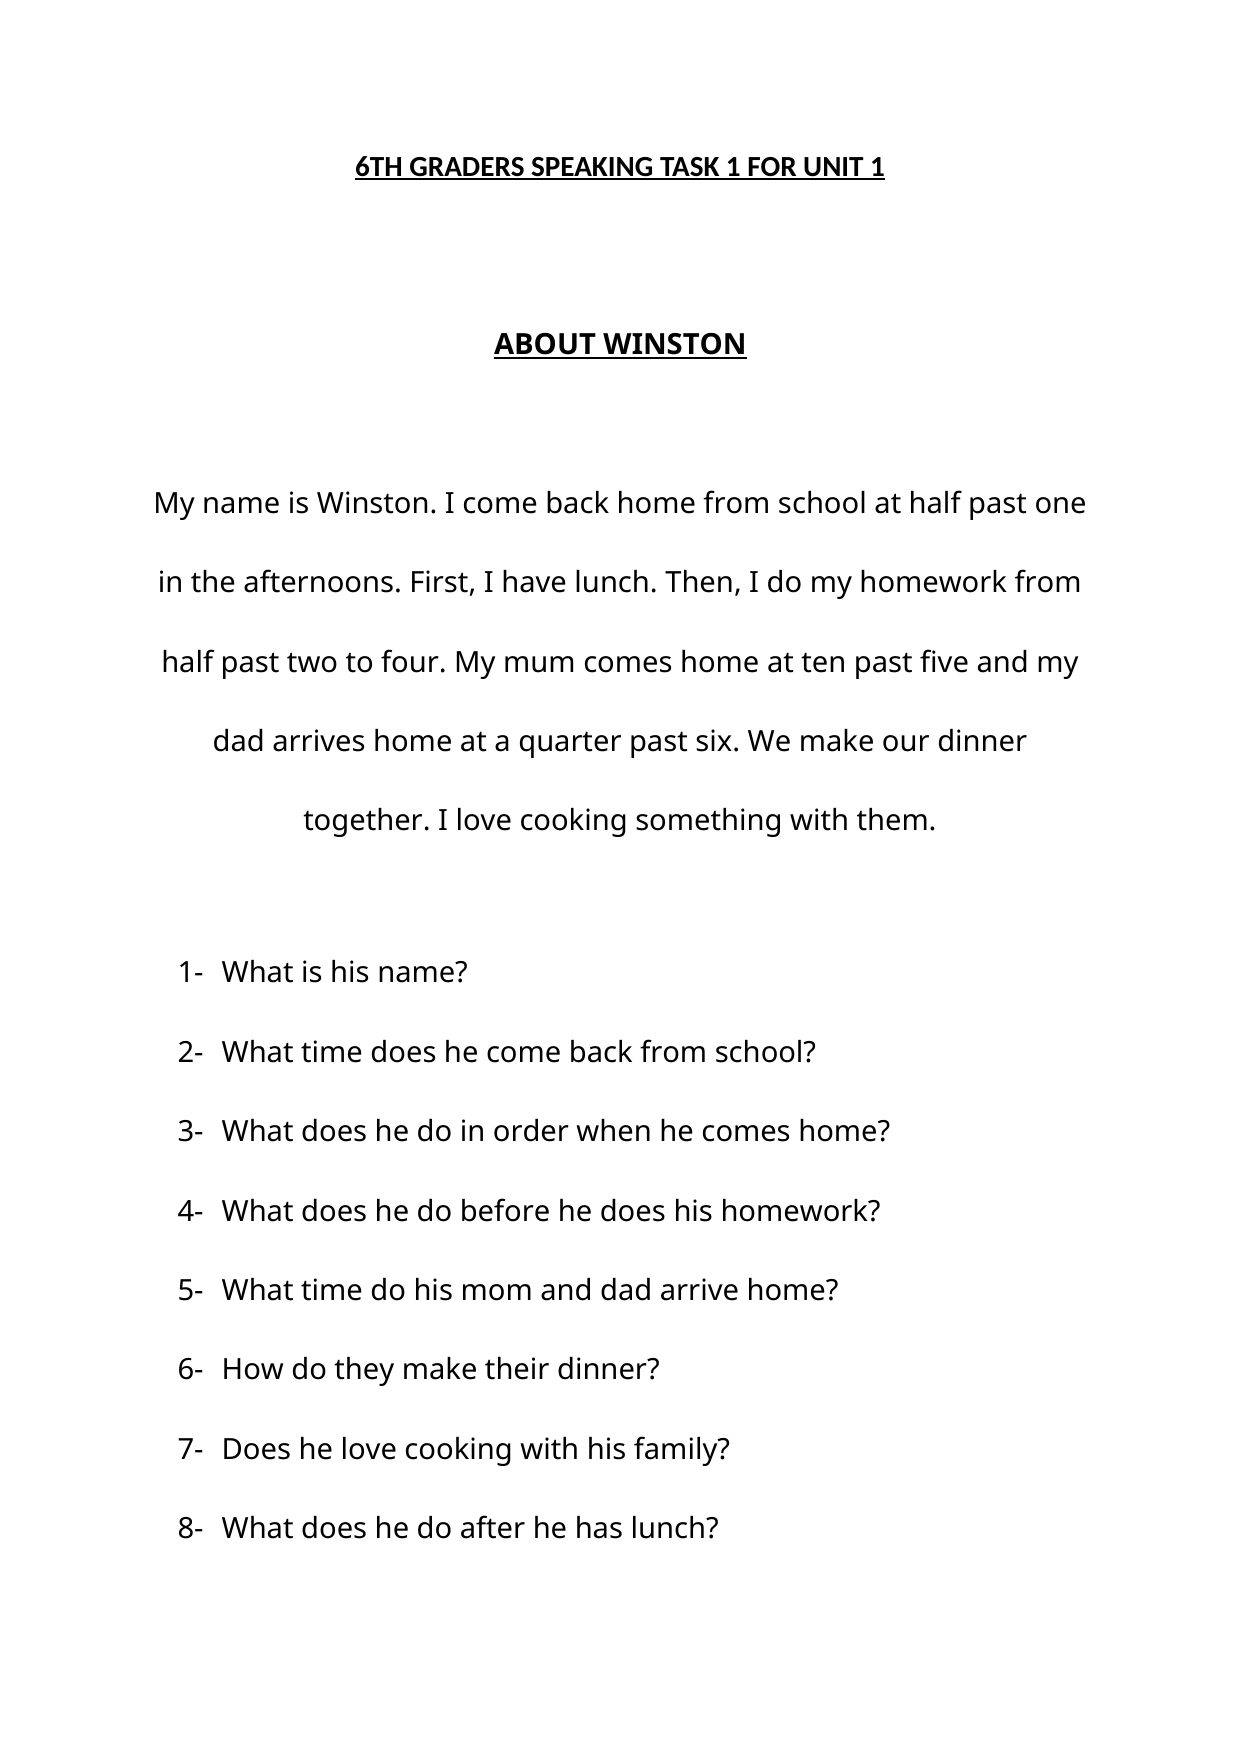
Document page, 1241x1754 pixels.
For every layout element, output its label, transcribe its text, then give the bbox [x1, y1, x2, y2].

list Does he love cooking with his family? [148, 1428, 1093, 1468]
list What does he do after he has lunch? [148, 1507, 1093, 1547]
list What time do his mom and dad arrive home? [148, 1269, 1093, 1309]
list What is his name? [148, 952, 1093, 991]
text My name is Winston. I come back home from school at half past one in the afternoons. First, I have lunch. Then, I do my homework from half past two to four. My mum comes home at ten past five and my dad arrives home at a quarter past six. We make our dinner together. I love cooking something with them. [148, 482, 1093, 839]
list What does he do in order when he comes home? [148, 1111, 1093, 1150]
text ABOUT WINSTON [148, 323, 1093, 363]
list What time does he come back from school? [148, 1031, 1093, 1071]
list What does he do before he does his homework? [148, 1190, 1093, 1229]
text 6TH GRADERS SPEAKING TASK 1 FOR UNIT 1 [148, 148, 1093, 183]
list How do they make their dinner? [148, 1349, 1093, 1388]
